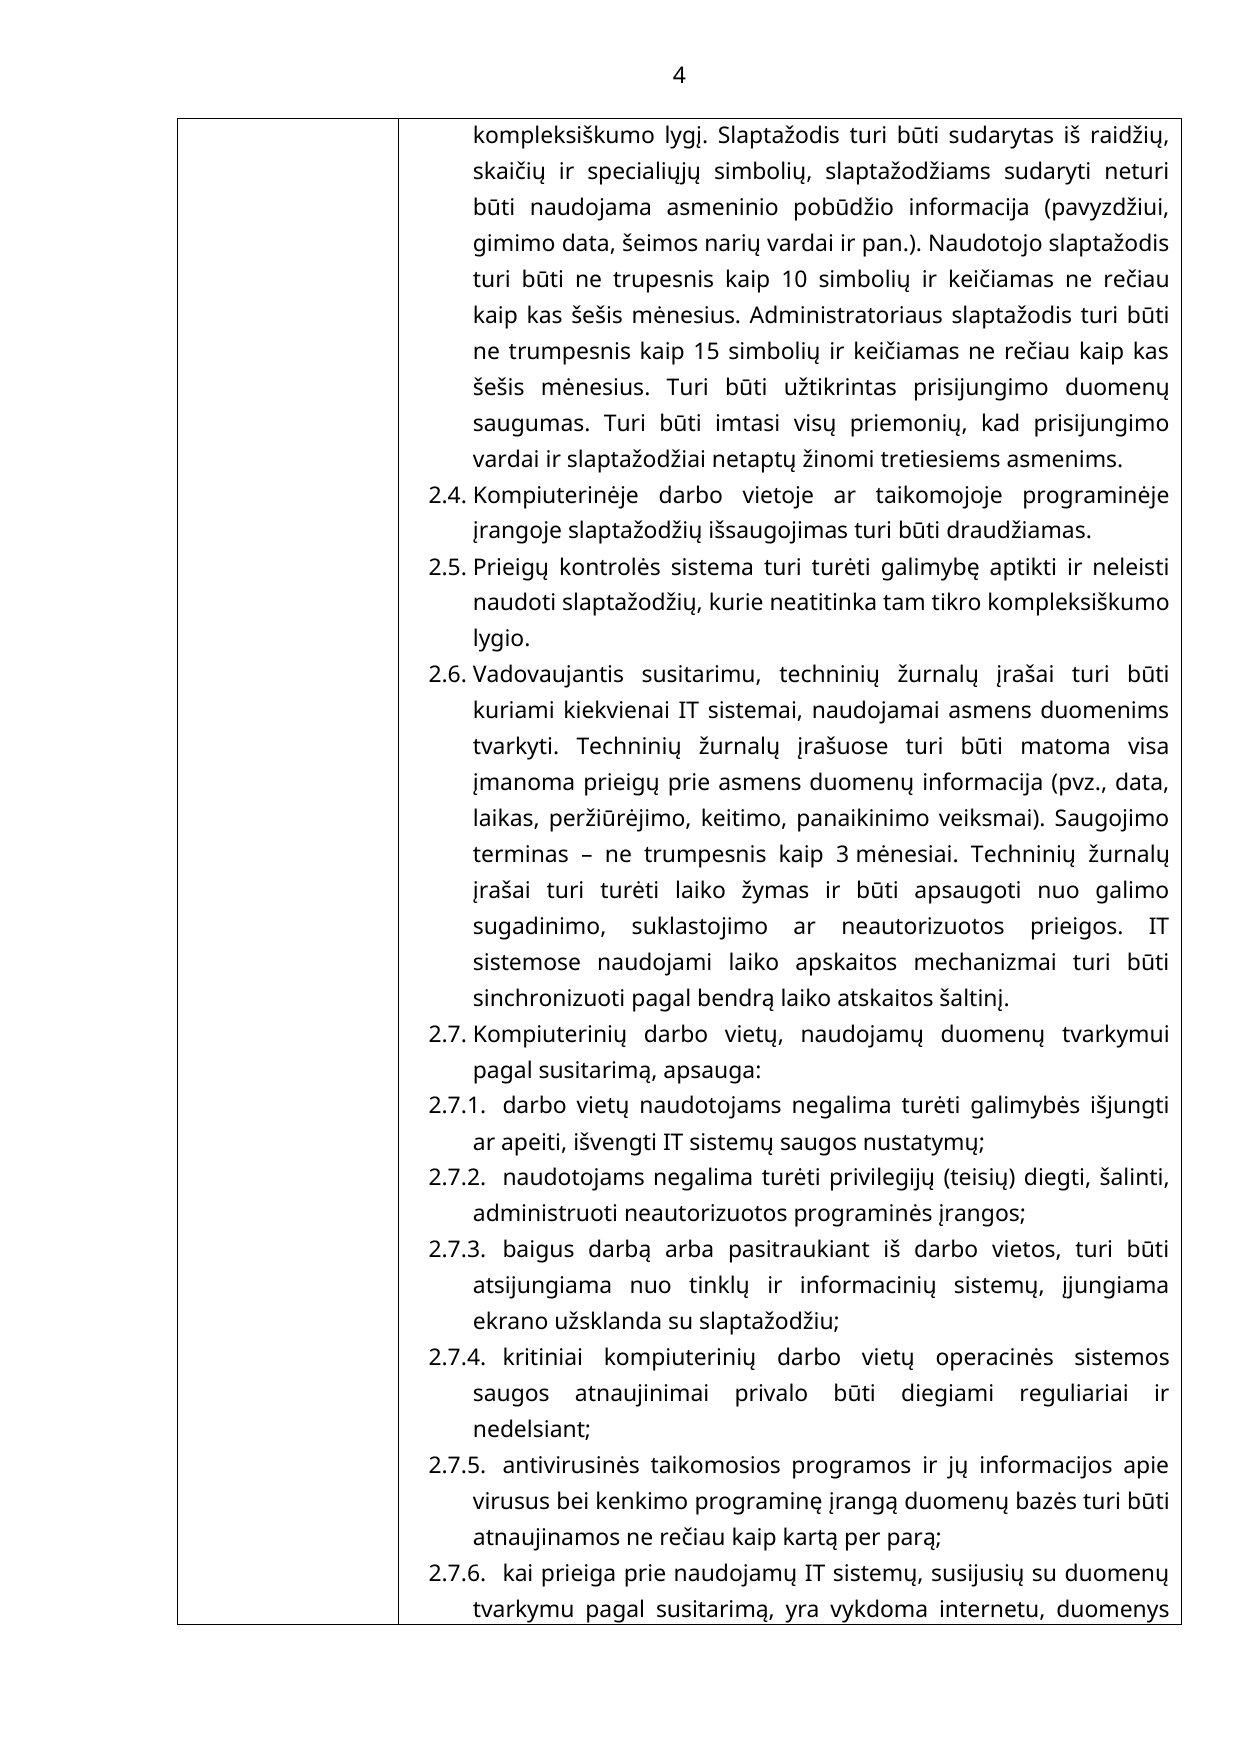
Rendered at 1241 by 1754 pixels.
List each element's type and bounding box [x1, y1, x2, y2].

table_cell [399, 119, 1181, 1624]
table_cell [178, 119, 398, 1624]
